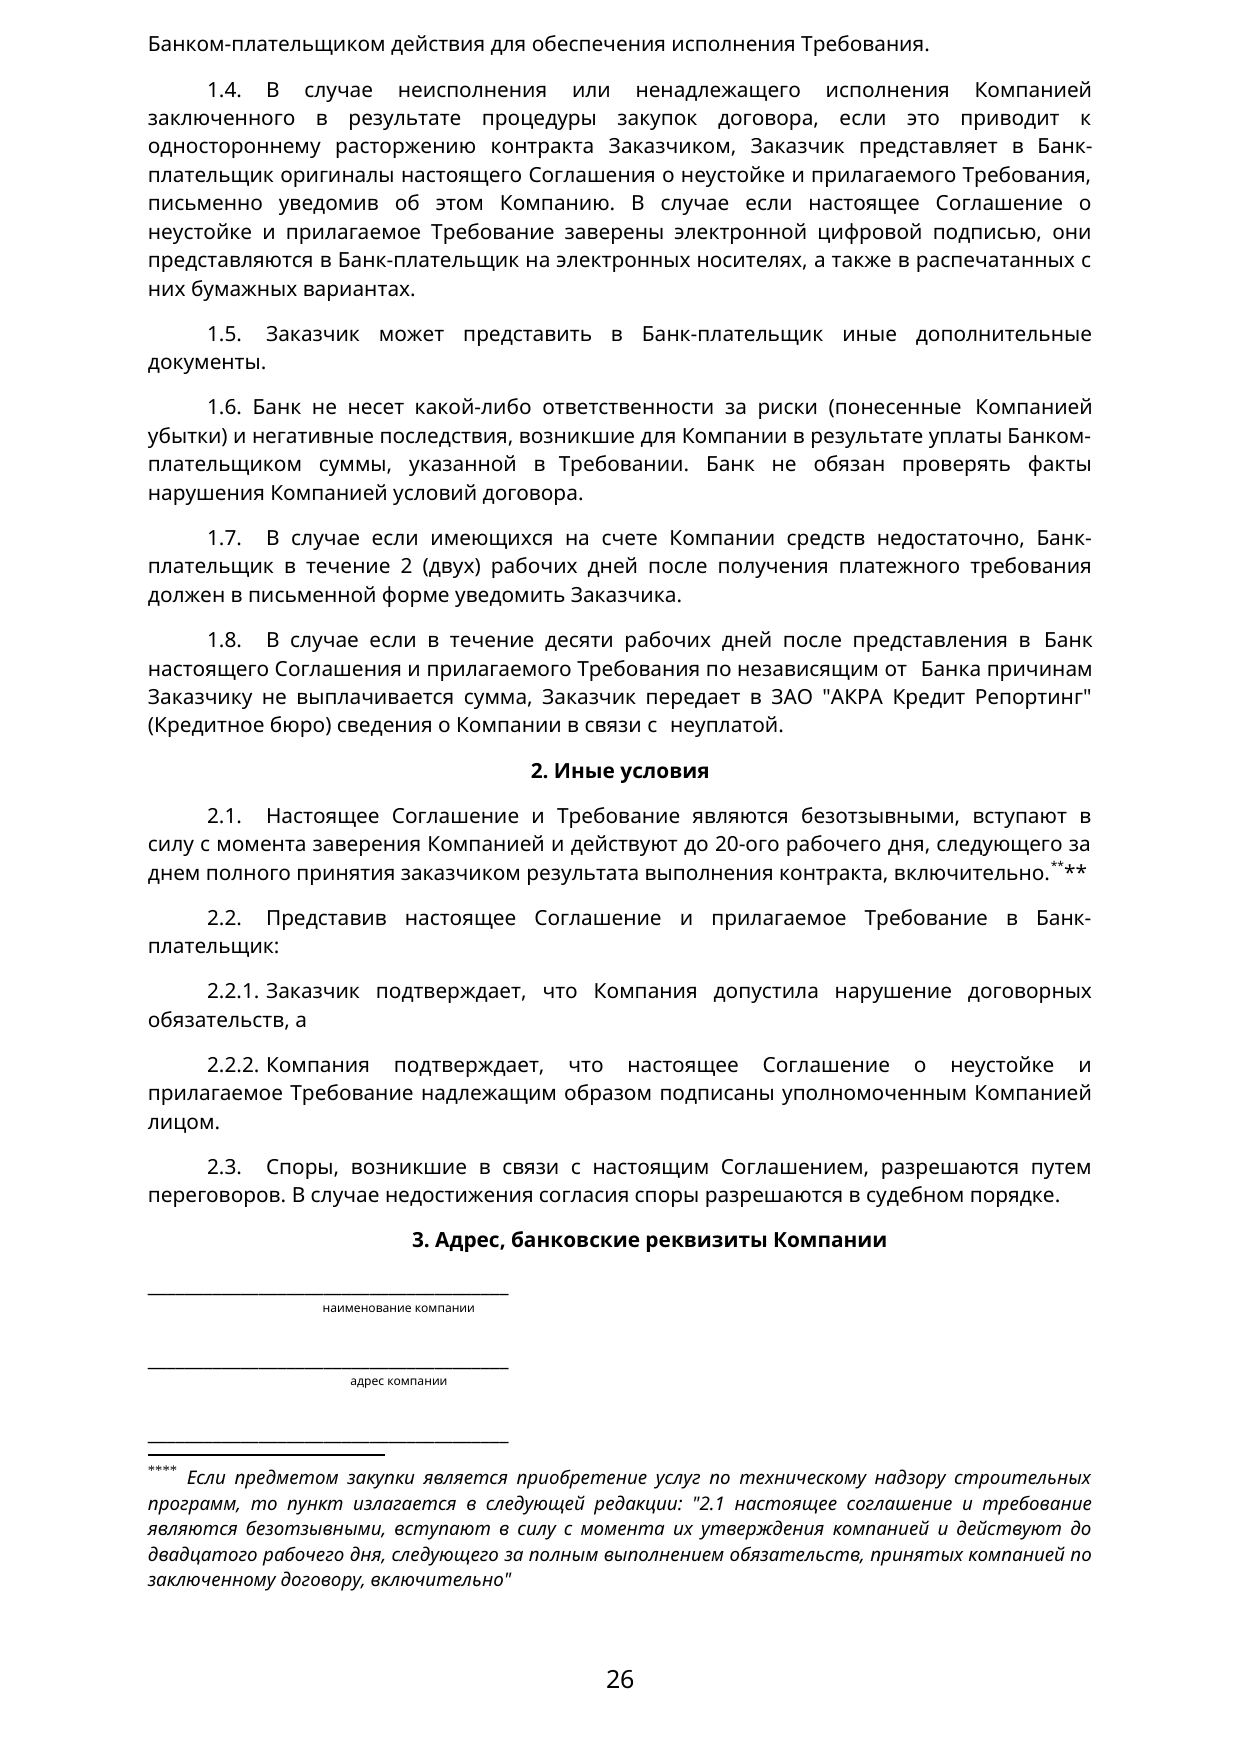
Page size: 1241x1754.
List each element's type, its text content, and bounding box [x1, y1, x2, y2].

text _______________________________________ [148, 1344, 1092, 1373]
text _______________________________________ [148, 1418, 1092, 1446]
text 2.1. Настоящее Соглашение и Требование являются безотзывными, вступают в силу с момента заверения Компанией и действуют до 20-ого рабочего дня, следующего за днем полного принятия заказчиком результата выполнения контракта, включительно.** [148, 801, 1092, 886]
text 1.6. Банк не несет какой-либо ответственности за риски (понесенные Компанией убытки) и негативные последствия, возникшие для Компании в результате уплаты Банком-плательщиком суммы, указанной в Требовании. Банк не обязан проверять факты нарушения Компанией условий договора. [148, 392, 1092, 506]
text наименование компании [148, 1299, 650, 1327]
text 1.5. Заказчик может представить в Банк-плательщик иные дополнительные документы. [148, 319, 1092, 376]
text 2.3. Споры, возникшие в связи с настоящим Соглашением, разрешаются путем переговоров. В случае недостижения согласия споры разрешаются в судебном порядке. [148, 1152, 1092, 1209]
text 2.2.1. Заказчик подтверждает, что Компания допустила нарушение договорных обязательств, а [148, 976, 1092, 1033]
text 1.4. В случае неисполнения или ненадлежащего исполнения Компанией заключенного в результате процедуры закупок договора, если это приводит к одностороннему расторжению контракта Заказчиком, Заказчик представляет в Банк-плательщик оригиналы настоящего Соглашения о неустойке и прилагаемого Требования, письменно уведомив об этом Компанию. В случае если настоящее Соглашение о неустойке и прилагаемое Требование заверены электронной цифровой подписью, они представляются в Банк-плательщик на электронных носителях, а также в распечатанных с них бумажных вариантах. [148, 75, 1092, 302]
text 2. Иные условия [148, 756, 1092, 784]
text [148, 29, 1092, 58]
text 3. Адрес, банковские реквизиты Компании [148, 1226, 1092, 1254]
text 2.2. Представив настоящее Соглашение и прилагаемое Требование в Банк-плательщик: [148, 903, 1092, 960]
text адрес компании [148, 1373, 650, 1401]
text 2.2.2. Компания подтверждает, что настоящее Соглашение о неустойке и прилагаемое Требование надлежащим образом подписаны уполномоченным Компанией лицом. [148, 1050, 1092, 1135]
text _______________________________________ [148, 1271, 1092, 1299]
text 1.7. В случае если имеющихся на счете Компании средств недостаточно, Банк-плательщик в течение 2 (двух) рабочих дней после получения платежного требования должен в письменной форме уведомить Заказчика. [148, 523, 1092, 608]
text 1.8. В случае если в течение десяти рабочих дней после представления в Банк настоящего Соглашения и прилагаемого Требования по независящим от Банка причинам Заказчику не выплачивается сумма, Заказчик передает в ЗАО "АКРА Кредит Репортинг" (Кредитное бюро) сведения о Компании в связи с неуплатой. [148, 625, 1092, 739]
